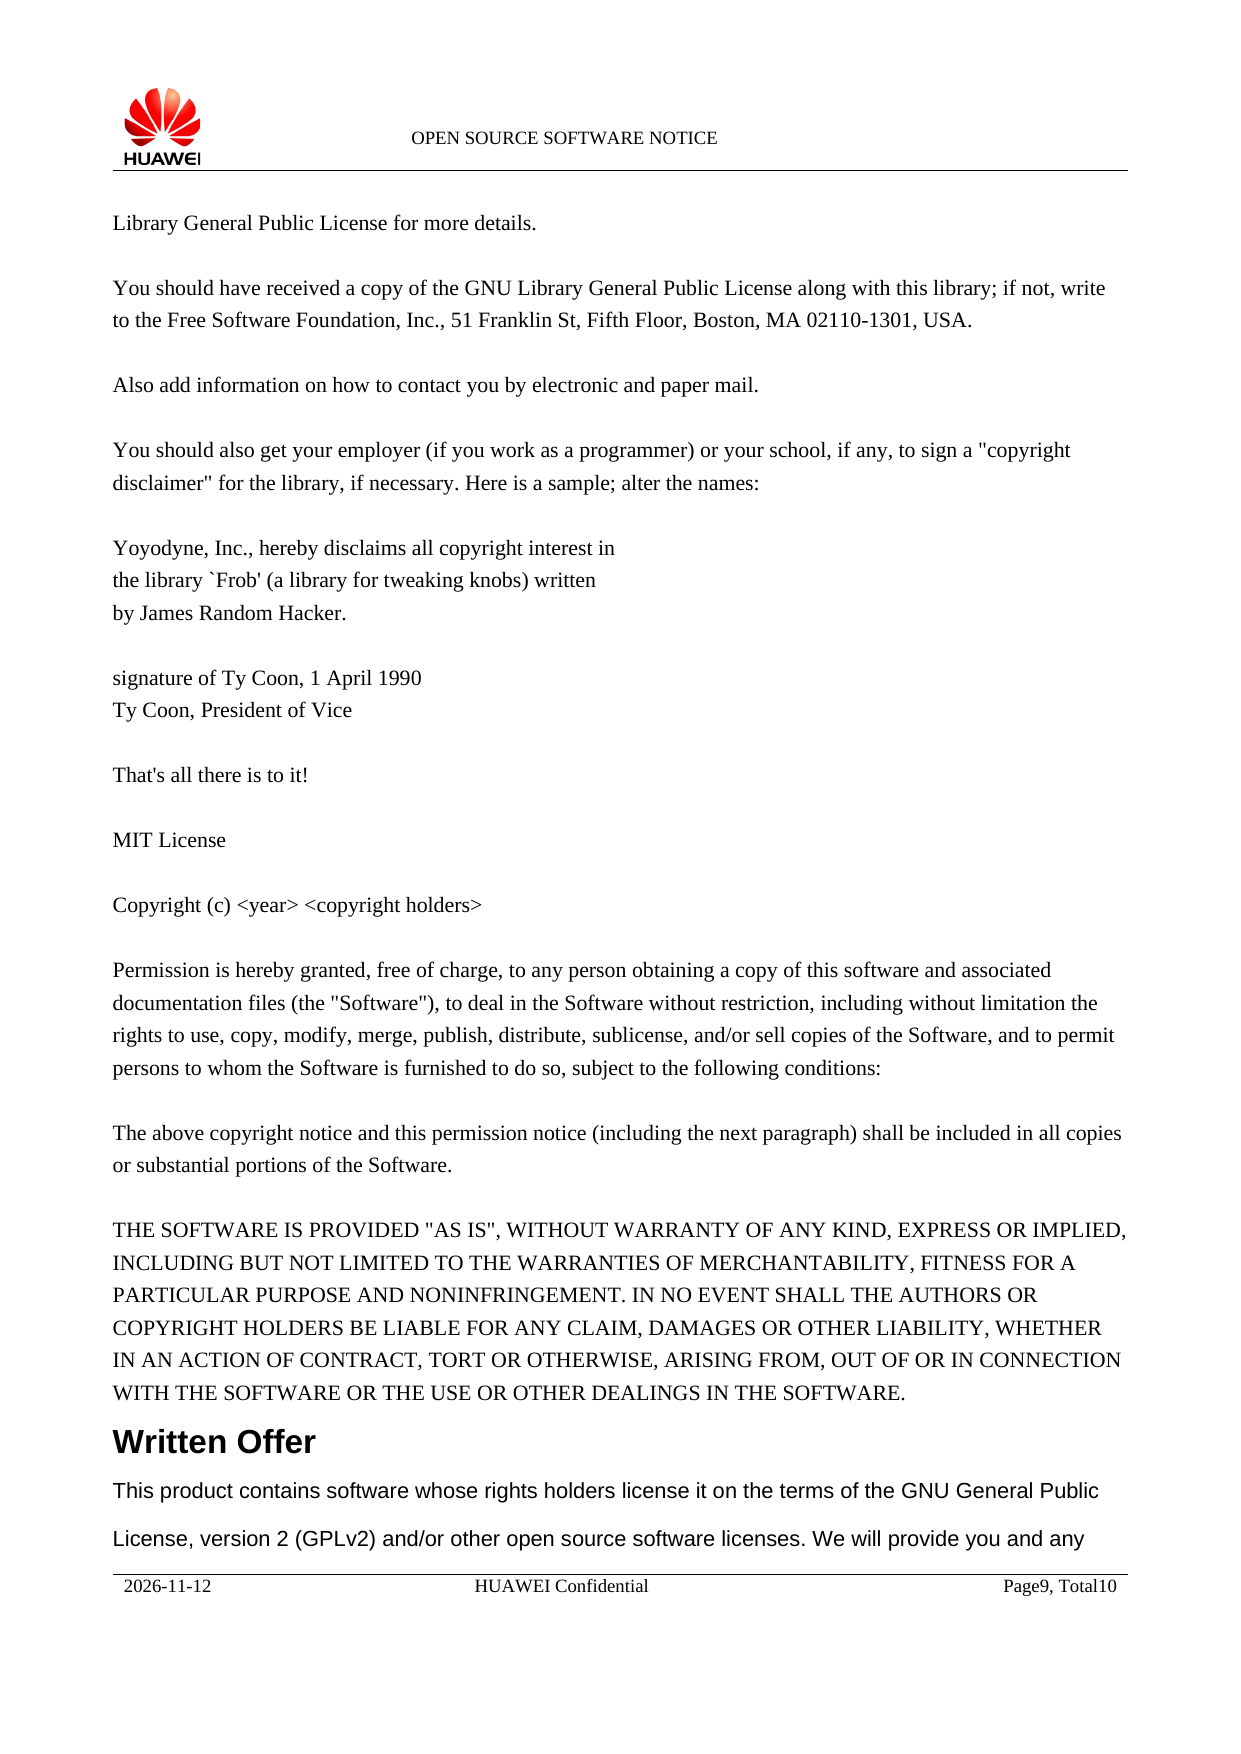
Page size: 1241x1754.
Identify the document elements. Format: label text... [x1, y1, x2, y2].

picture [124, 88, 201, 165]
text Written Offer [112, 1409, 1128, 1474]
